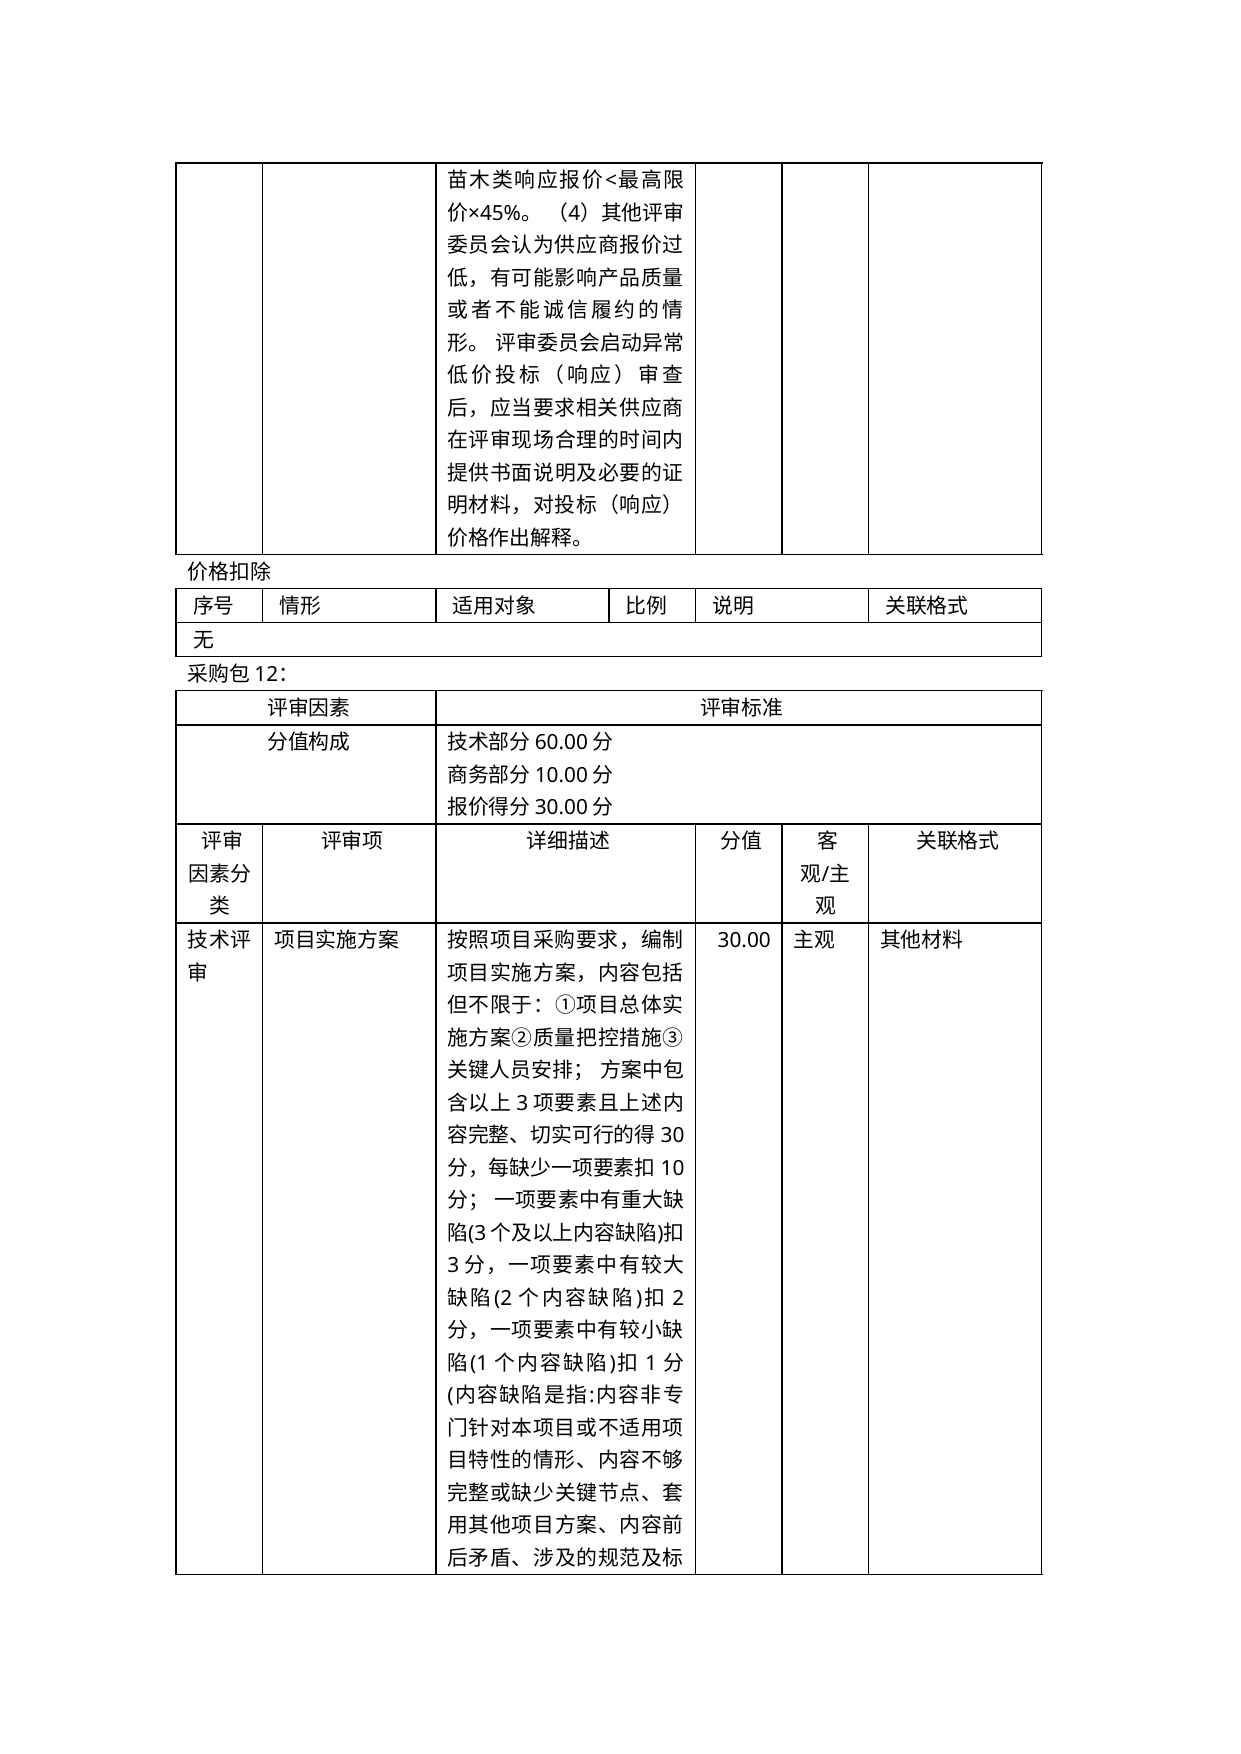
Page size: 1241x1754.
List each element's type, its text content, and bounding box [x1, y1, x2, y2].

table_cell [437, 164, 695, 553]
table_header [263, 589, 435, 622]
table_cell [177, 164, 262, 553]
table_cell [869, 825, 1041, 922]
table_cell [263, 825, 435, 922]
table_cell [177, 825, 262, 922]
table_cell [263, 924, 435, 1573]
text 价格扣除 [187, 555, 1053, 588]
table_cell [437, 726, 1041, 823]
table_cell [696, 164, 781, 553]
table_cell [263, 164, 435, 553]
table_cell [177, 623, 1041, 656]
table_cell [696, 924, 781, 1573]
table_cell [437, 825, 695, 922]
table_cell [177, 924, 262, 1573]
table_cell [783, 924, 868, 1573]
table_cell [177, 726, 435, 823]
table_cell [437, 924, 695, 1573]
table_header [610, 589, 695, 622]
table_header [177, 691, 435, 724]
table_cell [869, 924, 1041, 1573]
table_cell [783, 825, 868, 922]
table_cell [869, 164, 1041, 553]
text 采购包12： [187, 657, 1053, 690]
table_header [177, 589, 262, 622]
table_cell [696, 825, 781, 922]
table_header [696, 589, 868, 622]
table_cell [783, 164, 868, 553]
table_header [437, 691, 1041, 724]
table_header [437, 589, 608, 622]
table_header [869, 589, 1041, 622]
